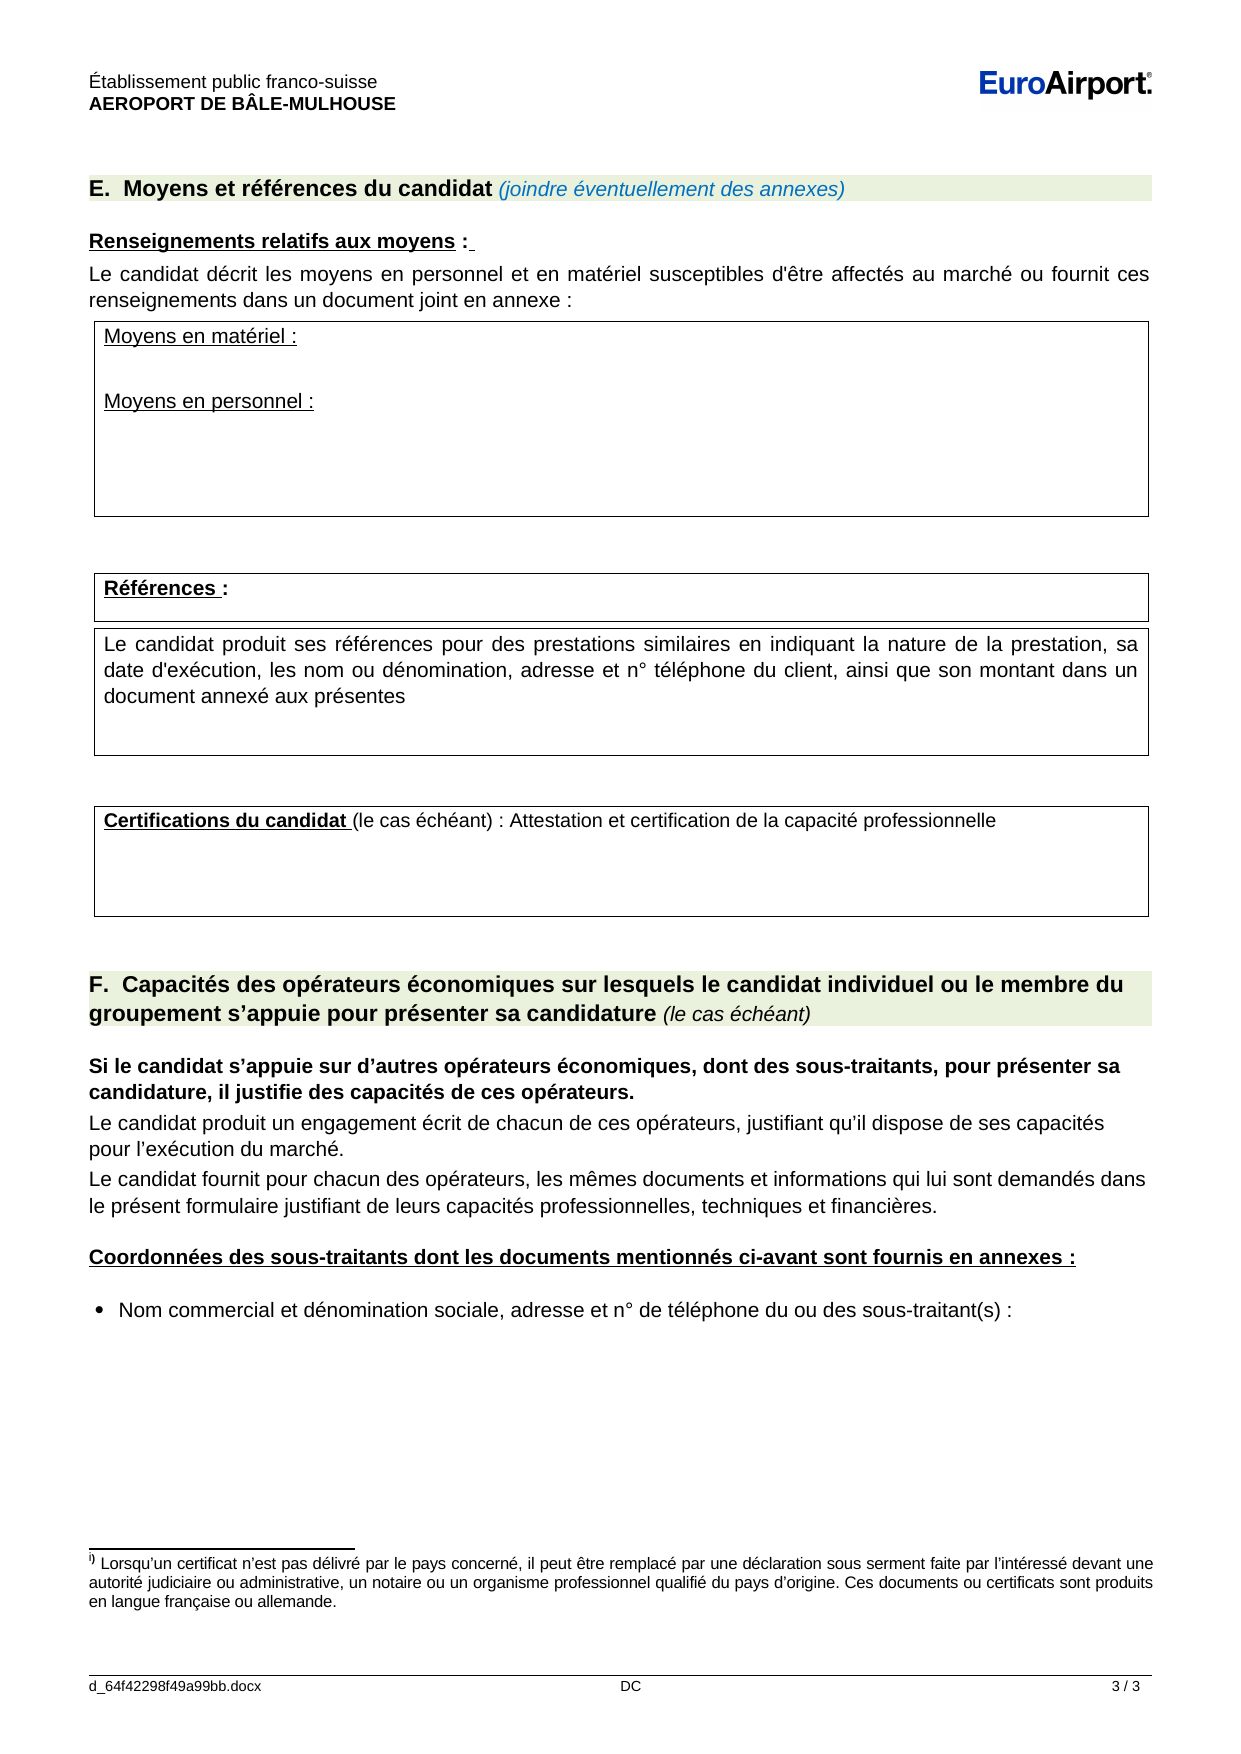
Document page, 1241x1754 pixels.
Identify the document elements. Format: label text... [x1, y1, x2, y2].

text Si le candidat s’appuie sur d’autres opérateurs économiques, dont des sous-traitants, pour présenter sa candidature, il justifie des capacités de ces opérateurs. [89, 1053, 1152, 1104]
text E. Moyens et références du candidat (joindre éventuellement des annexes) [89, 175, 1152, 201]
text Références : [95, 574, 1148, 621]
picture [980, 71, 1152, 112]
text F. Capacités des opérateurs économiques sur lesquels le candidat individuel ou le membre du groupement s’appuie pour présenter sa candidature (le cas échéant) [89, 971, 1152, 1026]
text Le candidat fournit pour chacun des opérateurs, les mêmes documents et informations qui lui sont demandés dans le présent formulaire justifiant de leurs capacités professionnelles, techniques et financières. [89, 1167, 1152, 1218]
text Certifications du candidat (le cas échéant) : Attestation et certification de la capacité professionnelle [95, 807, 1148, 832]
list Nom commercial et dénomination sociale, adresse et n° de téléphone du ou des sous-traitant(s) : [96, 1298, 1152, 1322]
text Le candidat produit ses références pour des prestations similaires en indiquant la nature de la prestation, sa date d'exécution, les nom ou dénomination, adresse et n° téléphone du client, ainsi que son montant dans un document annexé aux présentes [95, 629, 1148, 708]
text Renseignements relatifs aux moyens : [89, 229, 1152, 253]
text Moyens en personnel : [95, 386, 1148, 413]
text Coordonnées des sous-traitants dont les documents mentionnés ci-avant sont fournis en annexes : [89, 1245, 1152, 1269]
text Le candidat décrit les moyens en personnel et en matériel susceptibles d'être affectés au marché ou fournit ces renseignements dans un document joint en annexe : [89, 262, 1152, 312]
text Le candidat produit un engagement écrit de chacun de ces opérateurs, justifiant qu’il dispose de ses capacités pour l’exécution du marché. [89, 1110, 1152, 1161]
text Moyens en matériel : [95, 322, 1148, 348]
